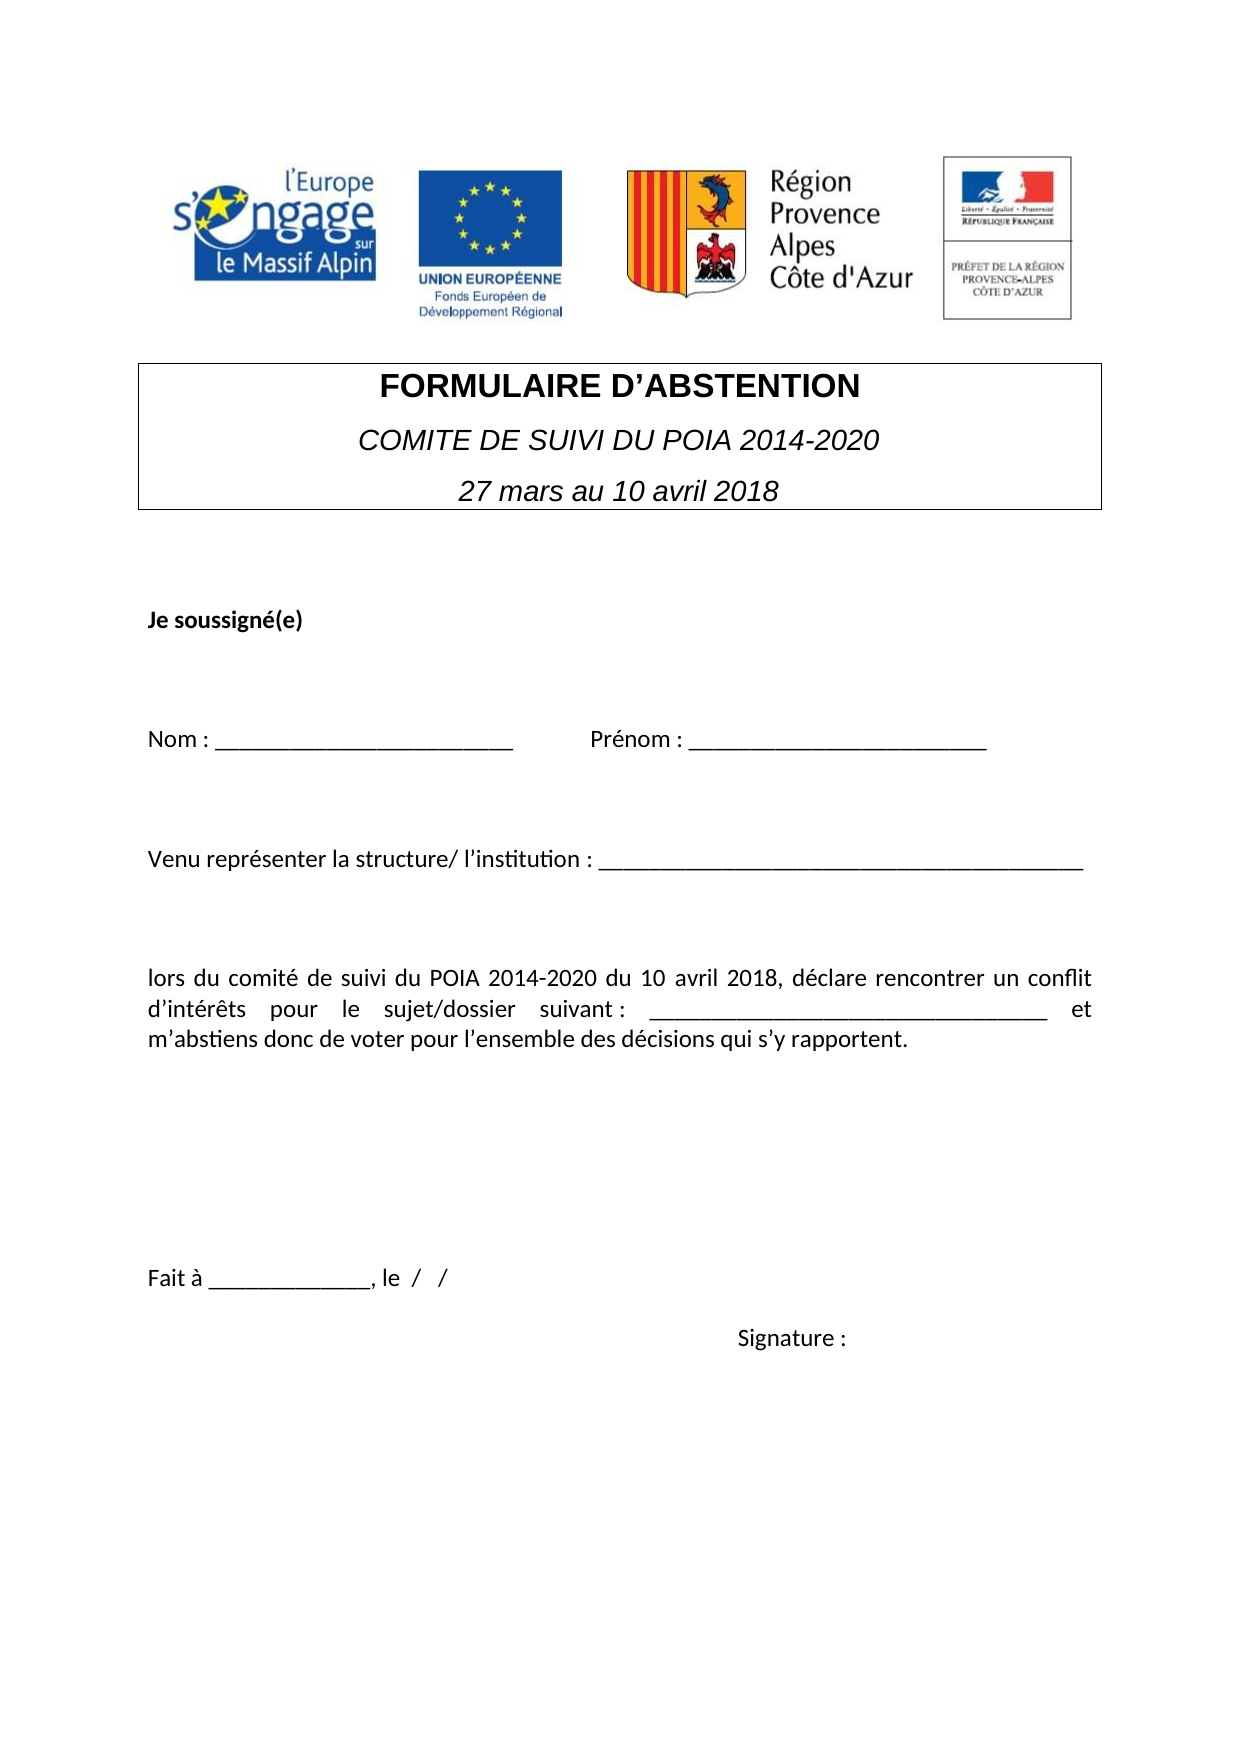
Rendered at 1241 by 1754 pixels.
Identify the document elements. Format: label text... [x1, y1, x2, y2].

text COMITE DE SUIVI DU POIA 2014-2020 [139, 419, 1101, 456]
text lors du comité de suivi du POIA 2014-2020 du 10 avril 2018, déclare rencontrer un conflit d’intérêts pour le sujet/dossier suivant : ________________________________ et m’abstiens donc de voter pour l’ensemble des décisions qui s’y rapportent. [148, 962, 1093, 1054]
text 27 mars au 10 avril 2018 [139, 471, 1101, 509]
text Nom : ________________________ Prénom : ________________________ [148, 724, 1093, 754]
text Signature : [664, 1322, 1093, 1352]
text FORMULAIRE D’ABSTENTION [139, 364, 1101, 404]
text Venu représenter la structure/ l’institution : _______________________________________ [148, 843, 1093, 873]
text Fait à _____________, le / / [148, 1262, 1093, 1293]
text Je soussigné(e) [148, 604, 1093, 635]
picture [147, 147, 1093, 347]
